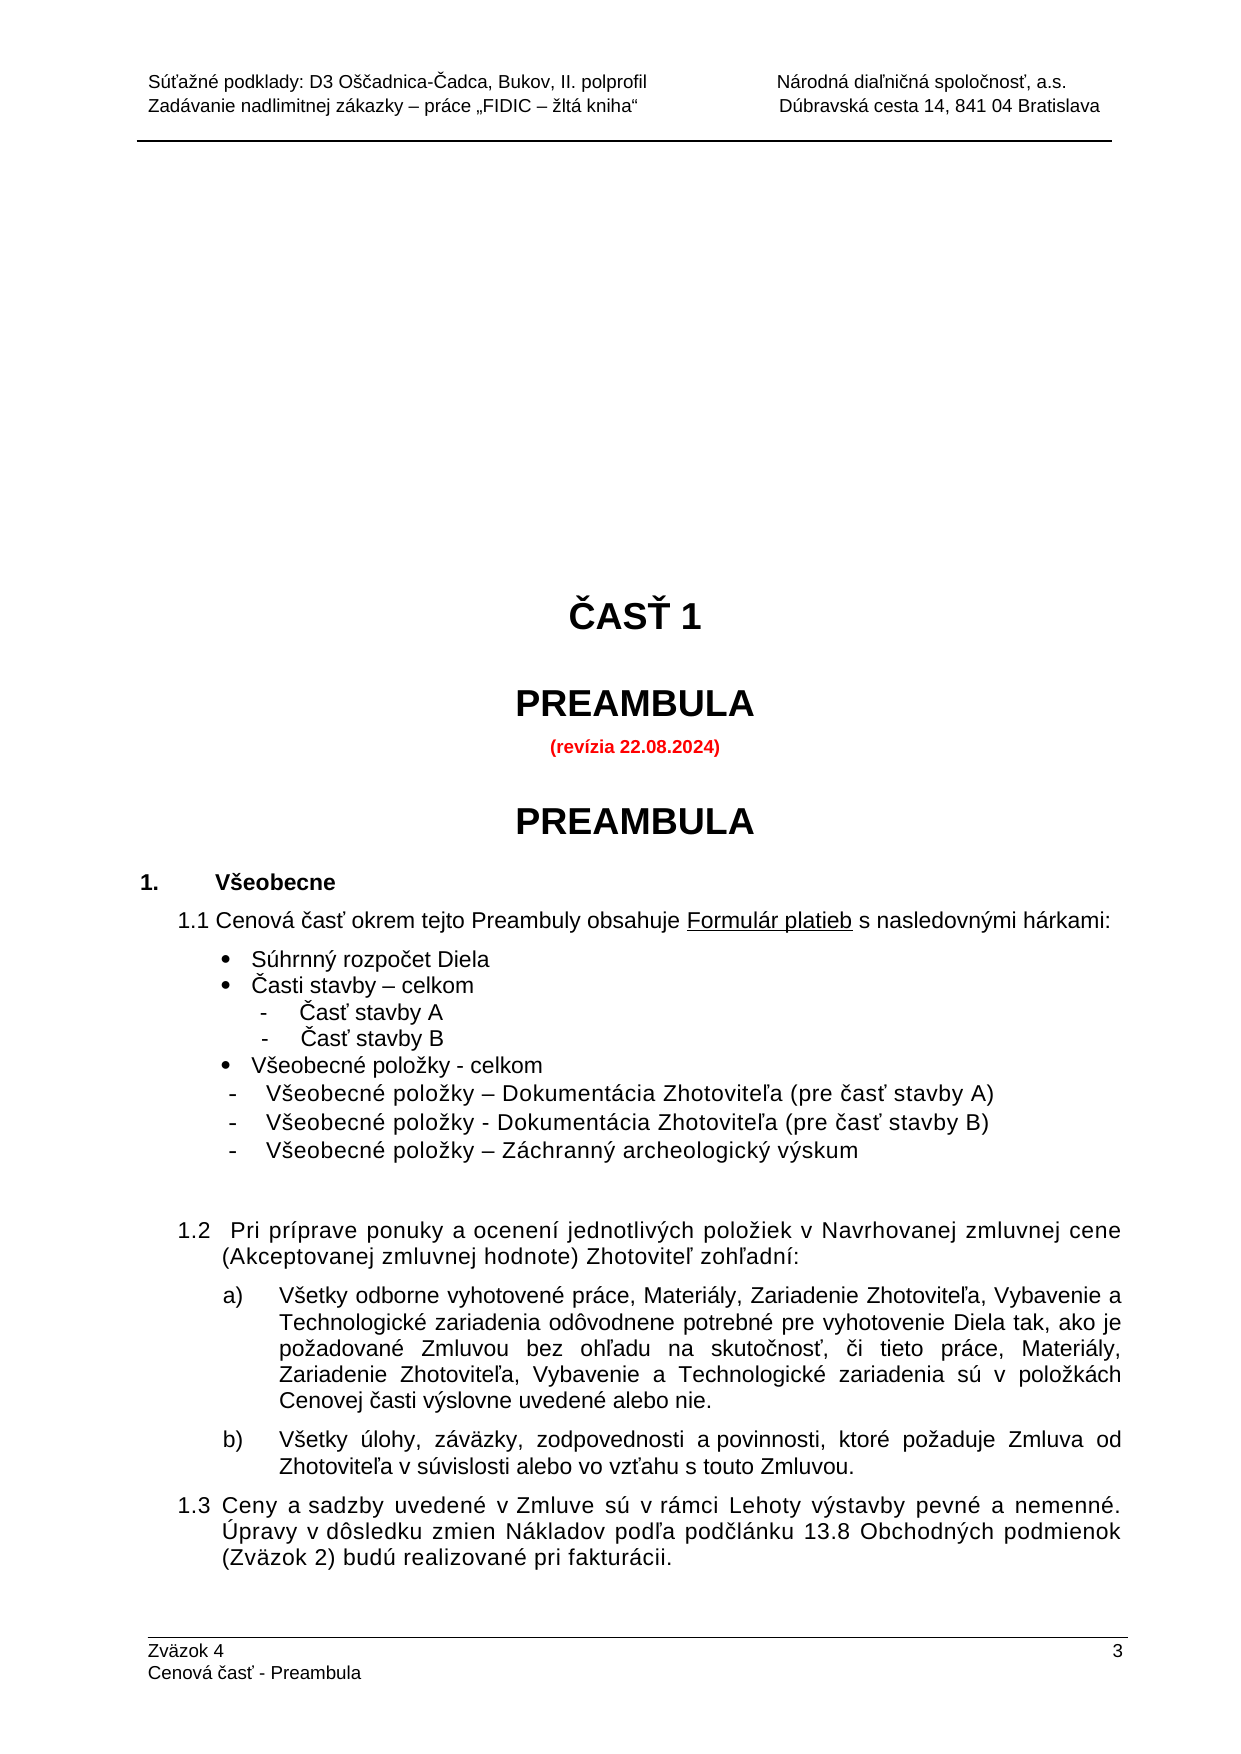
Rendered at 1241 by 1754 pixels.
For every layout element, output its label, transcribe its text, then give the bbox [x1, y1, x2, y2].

list Pri príprave ponuky a ocenení jednotlivých položiek v Navrhovanej zmluvnej cene (Akceptovanej zmluvnej hodnote) Zhotoviteľ zohľadní: [177, 1217, 1122, 1269]
text - Časť stavby B [148, 1025, 1122, 1052]
subtitle Všeobecne [140, 868, 1122, 895]
text (revízia 22.08.2024) [148, 724, 1122, 761]
list Všetky odborne vyhotovené práce, Materiály, Zariadenie Zhotoviteľa, Vybavenie a Technologické zariadenia odôvodnene potrebné pre vyhotovenie Diela tak, ako je požadované Zmluvou bez ohľadu na skutočnosť, či tieto práce, Materiály, Zariadenie Zhotoviteľa, Vybavenie a Technologické zariadenia sú v položkách Cenovej časti výslovne uvedené alebo nie. [223, 1282, 1122, 1414]
list Všeobecné položky - celkom [222, 1052, 1122, 1078]
list Súhrnný rozpočet Diela [222, 946, 1122, 972]
list Časti stavby – celkom [222, 972, 1122, 999]
text Preambula [148, 799, 1122, 842]
list Ceny a sadzby uvedené v Zmluve sú v rámci Lehoty výstavby pevné a nemenné. Úpravy v dôsledku zmien Nákladov podľa podčlánku 13.8 Obchodných podmienok (Zväzok 2) budú realizované pri fakturácii. [177, 1492, 1122, 1571]
list Všetky úlohy, záväzky, zodpovednosti a povinnosti, ktoré požaduje Zmluva od Zhotoviteľa v súvislosti alebo vo vzťahu s touto Zmluvou. [223, 1426, 1122, 1479]
list Všeobecné položky – Dokumentácia Zhotoviteľa (pre časť stavby A) [228, 1078, 1122, 1107]
text - Časť stavby A [148, 999, 1122, 1025]
text Časť 1 [148, 594, 1122, 638]
text Preambula [148, 681, 1122, 724]
text 1.1 Cenová časť okrem tejto Preambuly obsahuje Formulár platieb s nasledovnými hárkami: [177, 907, 1122, 934]
list Všeobecné položky - Dokumentácia Zhotoviteľa (pre časť stavby B) [228, 1107, 1122, 1135]
list Všeobecné položky – Záchranný archeologický výskum [228, 1135, 1122, 1164]
